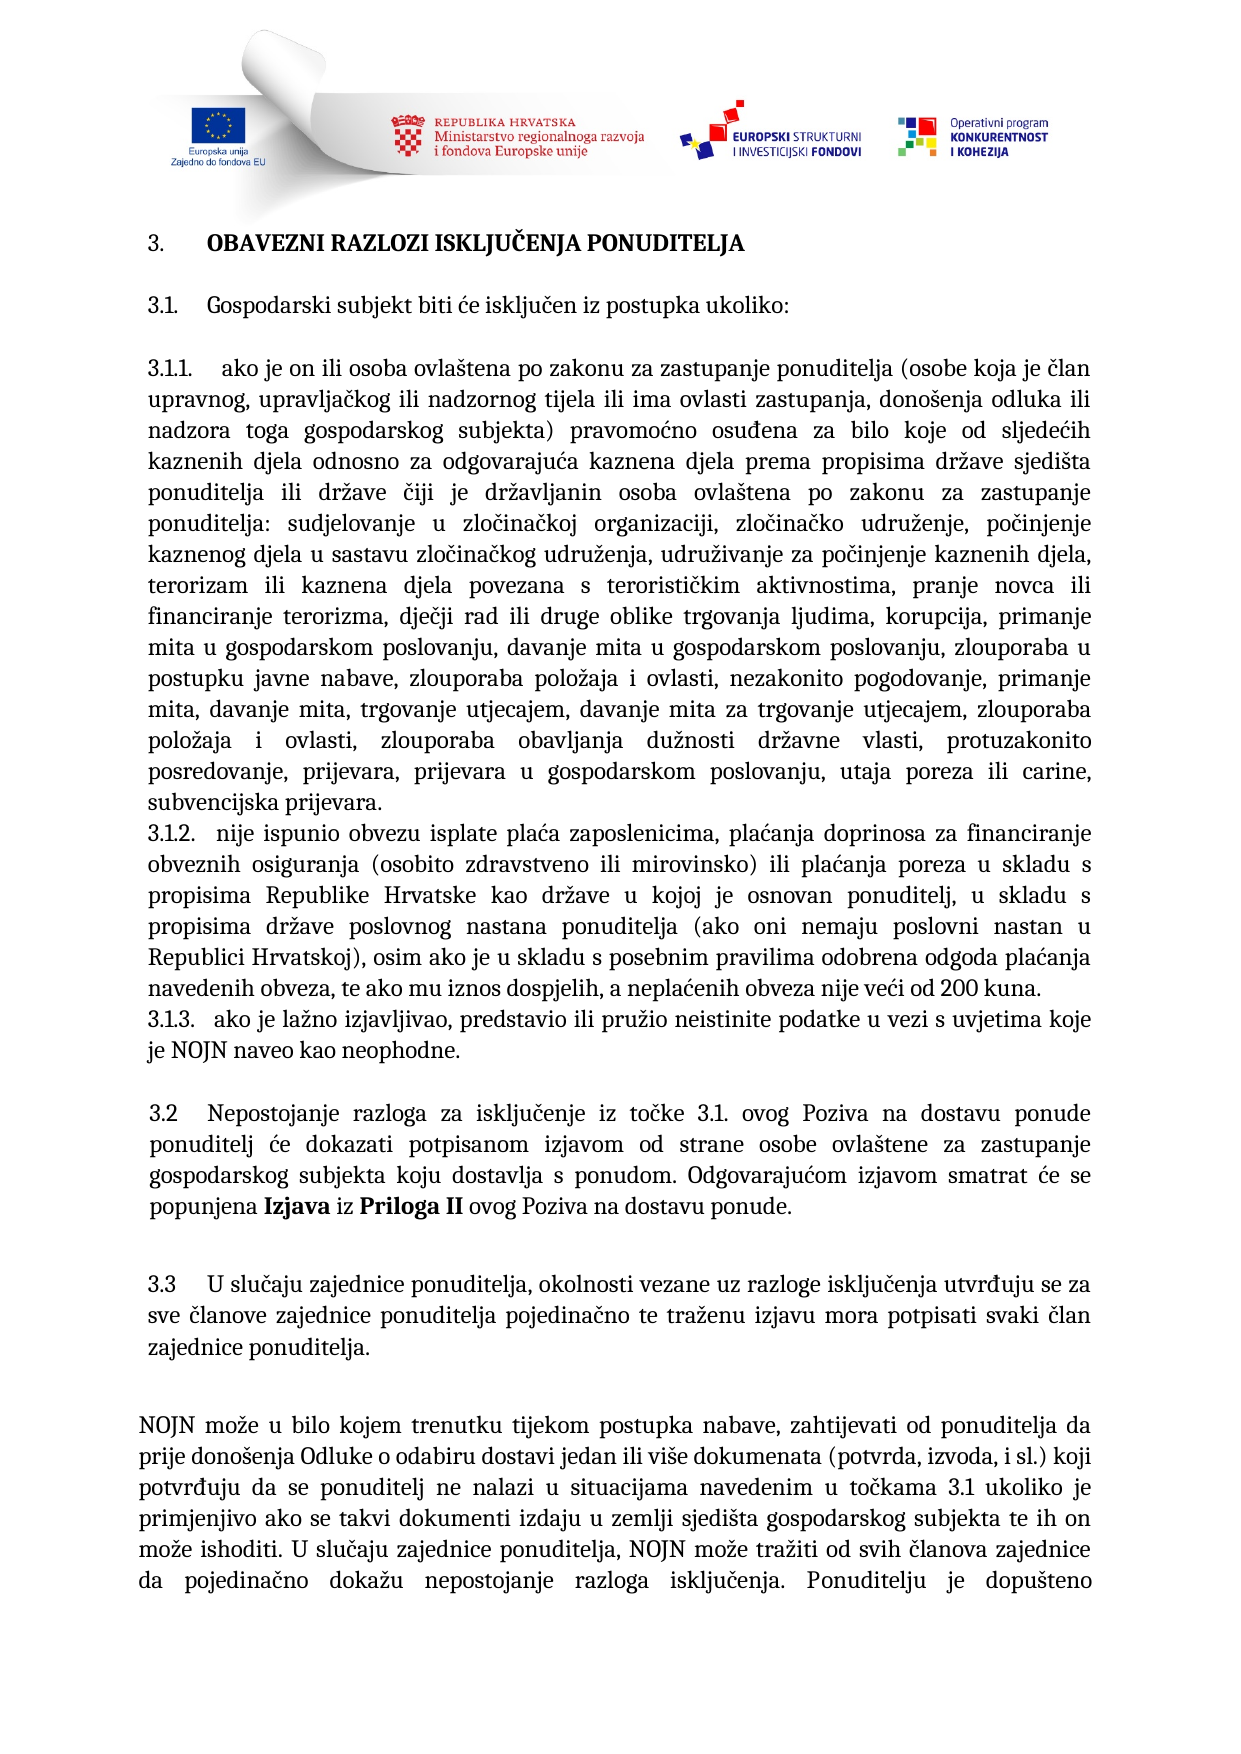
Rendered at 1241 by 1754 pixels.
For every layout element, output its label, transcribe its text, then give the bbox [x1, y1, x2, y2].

list Gospodarski subjekt biti će isključen iz postupka ukoliko: [148, 291, 1092, 320]
text 3.3 U slučaju zajednice ponuditelja, okolnosti vezane uz razloge isključenja utvrđuju se za sve članove zajednice ponuditelja pojedinačno te traženu izjavu mora potpisati svaki član zajednice ponuditelja. [148, 1270, 1092, 1361]
list ako je lažno izjavljivao, predstavio ili pružio neistinite podatke u vezi s uvjetima koje je NOJN naveo kao neophodne. [148, 1005, 1092, 1065]
list ako je on ili osoba ovlaštena po zakonu za zastupanje ponuditelja (osobe koja je član upravnog, upravljačkog ili nadzornog tijela ili ima ovlasti zastupanja, donošenja odluka ili nadzora toga gospodarskog subjekta) pravomoćno osuđena za bilo koje od sljedećih kaznenih djela odnosno za odgovarajuća kaznena djela prema propisima države sjedišta ponuditelja ili države čiji je državljanin osoba ovlaštena po zakonu za zastupanje ponuditelja: sudjelovanje u zločinačkoj organizaciji, zločinačko udruženje, počinjenje kaznenog djela u sastavu zločinačkog udruženja, udruživanje za počinjenje kaznenih djela, terorizam ili kaznena djela povezana s terorističkim aktivnostima, pranje novca ili financiranje terorizma, dječji rad ili druge oblike trgovanja ljudima, korupcija, primanje mita u gospodarskom poslovanju, davanje mita u gospodarskom poslovanju, zlouporaba u postupku javne nabave, zlouporaba položaja i ovlasti, nezakonito pogodovanje, primanje mita, davanje mita, trgovanje utjecajem, davanje mita za trgovanje utjecajem, zlouporaba položaja i ovlasti, zlouporaba obavljanja dužnosti državne vlasti, protuzakonito posredovanje, prijevara, prijevara u gospodarskom poslovanju, utaja poreza ili carine, subvencijska prijevara. [148, 353, 1092, 817]
list OBAVEZNI RAZLOZI ISKLJUČENJA PONUDITELJA [148, 230, 1092, 258]
picture [147, 29, 1093, 230]
list 3.2 Nepostojanje razloga za isključenje iz točke 3.1. ovog Poziva na dostavu ponude ponuditelj će dokazati potpisanom izjavom od strane osobe ovlaštene za zastupanje gospodarskog subjekta koju dostavlja s ponudom. Odgovarajućom izjavom smatrat će se popunjena Izjava iz Priloga II ovog Poziva na dostavu ponude. [149, 1098, 1092, 1220]
list nije ispunio obvezu isplate plaća zaposlenicima, plaćanja doprinosa za financiranje obveznih osiguranja (osobito zdravstveno ili mirovinsko) ili plaćanja poreza u skladu s propisima Republike Hrvatske kao države u kojoj je osnovan ponuditelj, u skladu s propisima države poslovnog nastana ponuditelja (ako oni nemaju poslovni nastan u Republici Hrvatskoj), osim ako je u skladu s posebnim pravilima odobrena odgoda plaćanja navedenih obveza, te ako mu iznos dospjelih, a neplaćenih obveza nije veći od 200 kuna. [148, 819, 1092, 1003]
